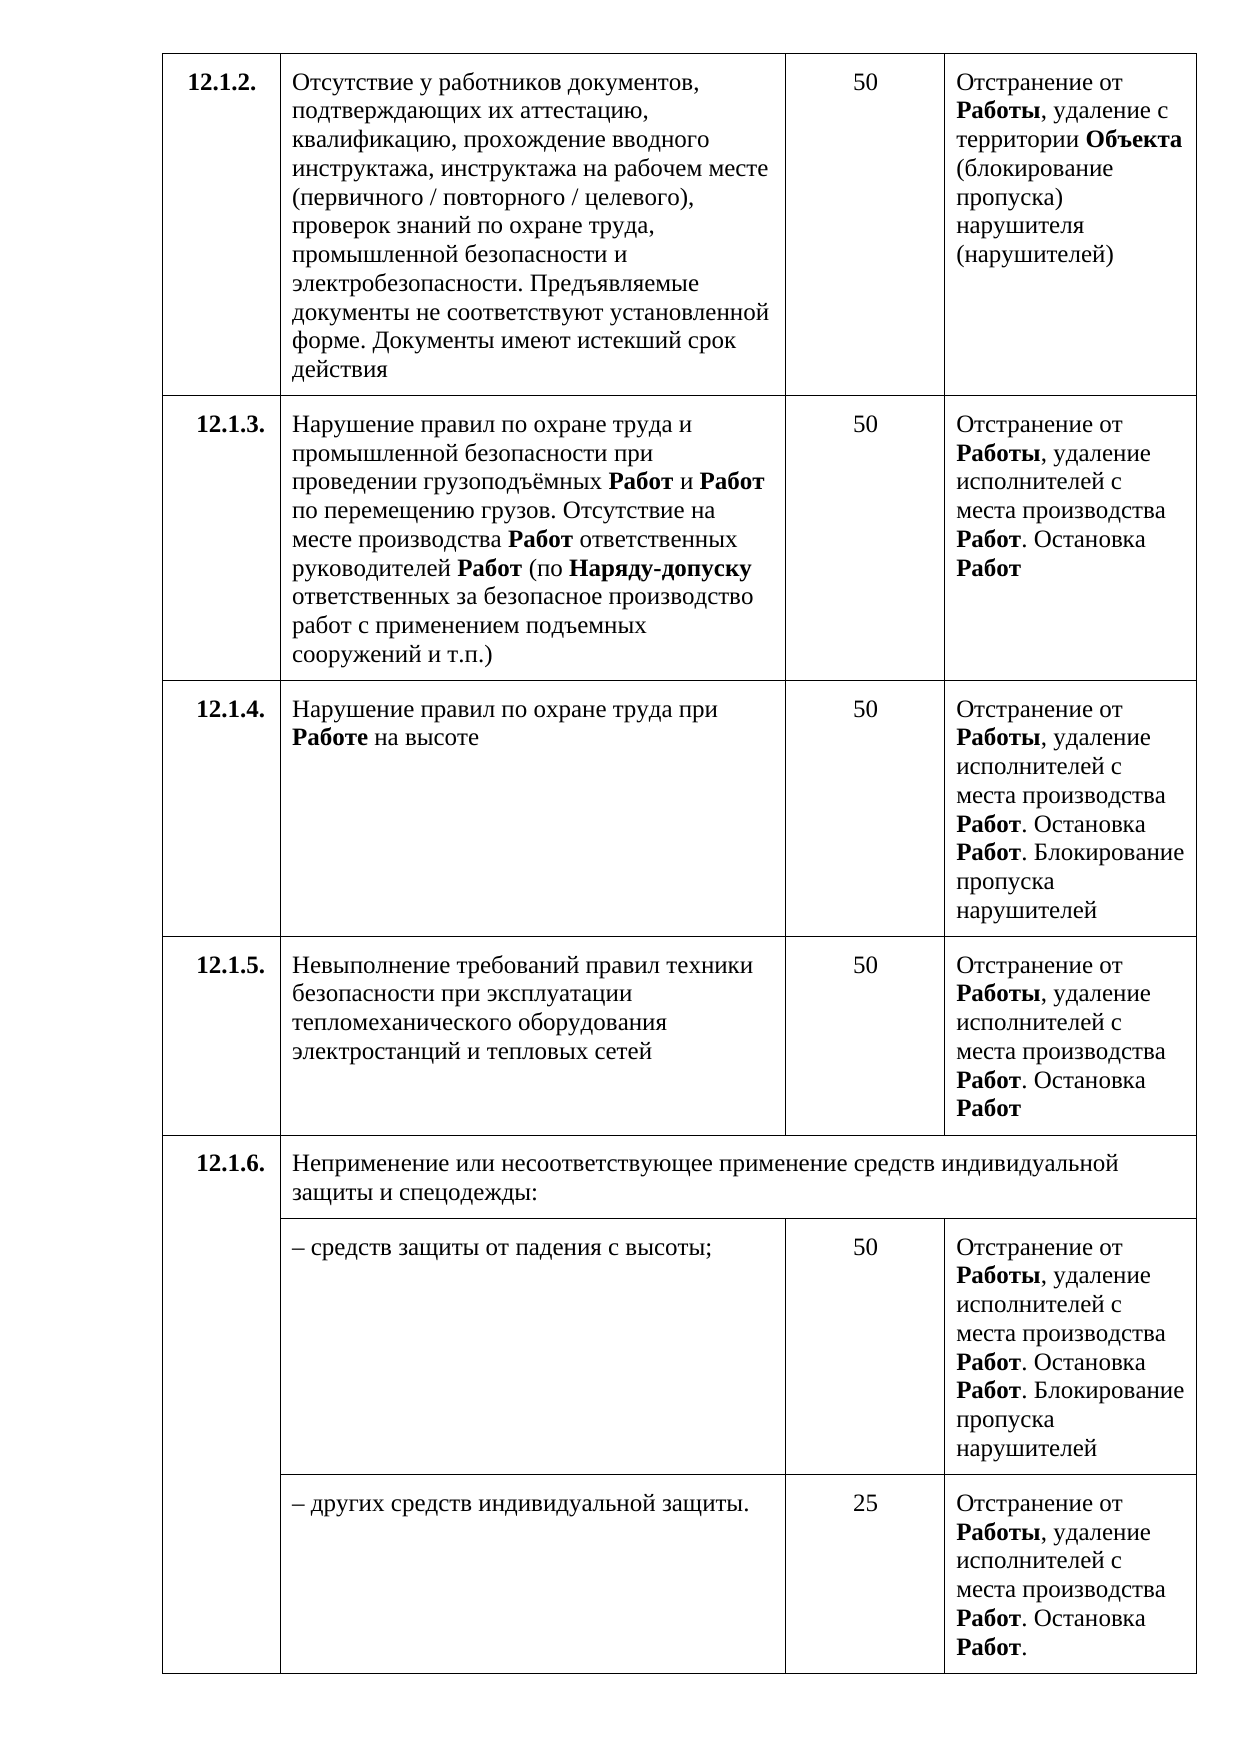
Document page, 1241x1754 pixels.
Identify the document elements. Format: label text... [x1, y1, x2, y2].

table_cell 12.1.4. [163, 681, 280, 936]
table_cell 25 [786, 1475, 944, 1673]
table_cell Отстранение от Работы, удаление с территории Объекта (блокирование пропуска) нарушителя (нарушителей) [945, 54, 1196, 395]
table_cell Отстранение от Работы, удаление исполнителей с места производства Работ. Остановка Работ. Блокирование пропуска нарушителей [945, 1219, 1196, 1474]
table_cell Невыполнение требований правил техники безопасности при эксплуатации тепломеханического оборудования электростанций и тепловых сетей [281, 937, 785, 1135]
table_cell – средств защиты от падения с высоты; [281, 1219, 785, 1474]
table_cell 12.1.5. [163, 937, 280, 1135]
table_cell Отстранение от Работы, удаление исполнителей с места производства Работ. Остановка Работ. Блокирование пропуска нарушителей [945, 681, 1196, 936]
table_cell 50 [786, 54, 944, 395]
table_cell Отстранение от Работы, удаление исполнителей с места производства Работ. Остановка Работ [945, 396, 1196, 680]
table_cell 50 [786, 937, 944, 1135]
table_cell Отстранение от Работы, удаление исполнителей с места производства Работ. Остановка Работ [945, 937, 1196, 1135]
table_cell Отстранение от Работы, удаление исполнителей с места производства Работ. Остановка Работ. [945, 1475, 1196, 1673]
table_cell 50 [786, 681, 944, 936]
table_cell 12.1.2. [163, 54, 280, 395]
table_cell Отсутствие у работников документов, подтверждающих их аттестацию, квалификацию, прохождение вводного инструктажа, инструктажа на рабочем месте (первичного / повторного / целевого), проверок знаний по охране труда, промышленной безопасности и электробезопасности. Предъявляемые документы не соответствуют установленной форме. Документы имеют истекший срок действия [281, 54, 785, 395]
table_cell 50 [786, 1219, 944, 1474]
table_cell Неприменение или несоответствующее применение средств индивидуальной защиты и спецодежды: [281, 1136, 1196, 1218]
table_cell – других средств индивидуальной защиты. [281, 1475, 785, 1673]
table_cell Нарушение правил по охране труда и промышленной безопасности при проведении грузоподъёмных Работ и Работ по перемещению грузов. Отсутствие на месте производства Работ ответственных руководителей Работ (по Наряду-допуску ответственных за безопасное производство работ с применением подъемных сооружений и т.п.) [281, 396, 785, 680]
table_cell 12.1.6. [163, 1136, 280, 1673]
table_cell 12.1.3. [163, 396, 280, 680]
table_cell 50 [786, 396, 944, 680]
table_cell Нарушение правил по охране труда при Работе на высоте [281, 681, 785, 936]
